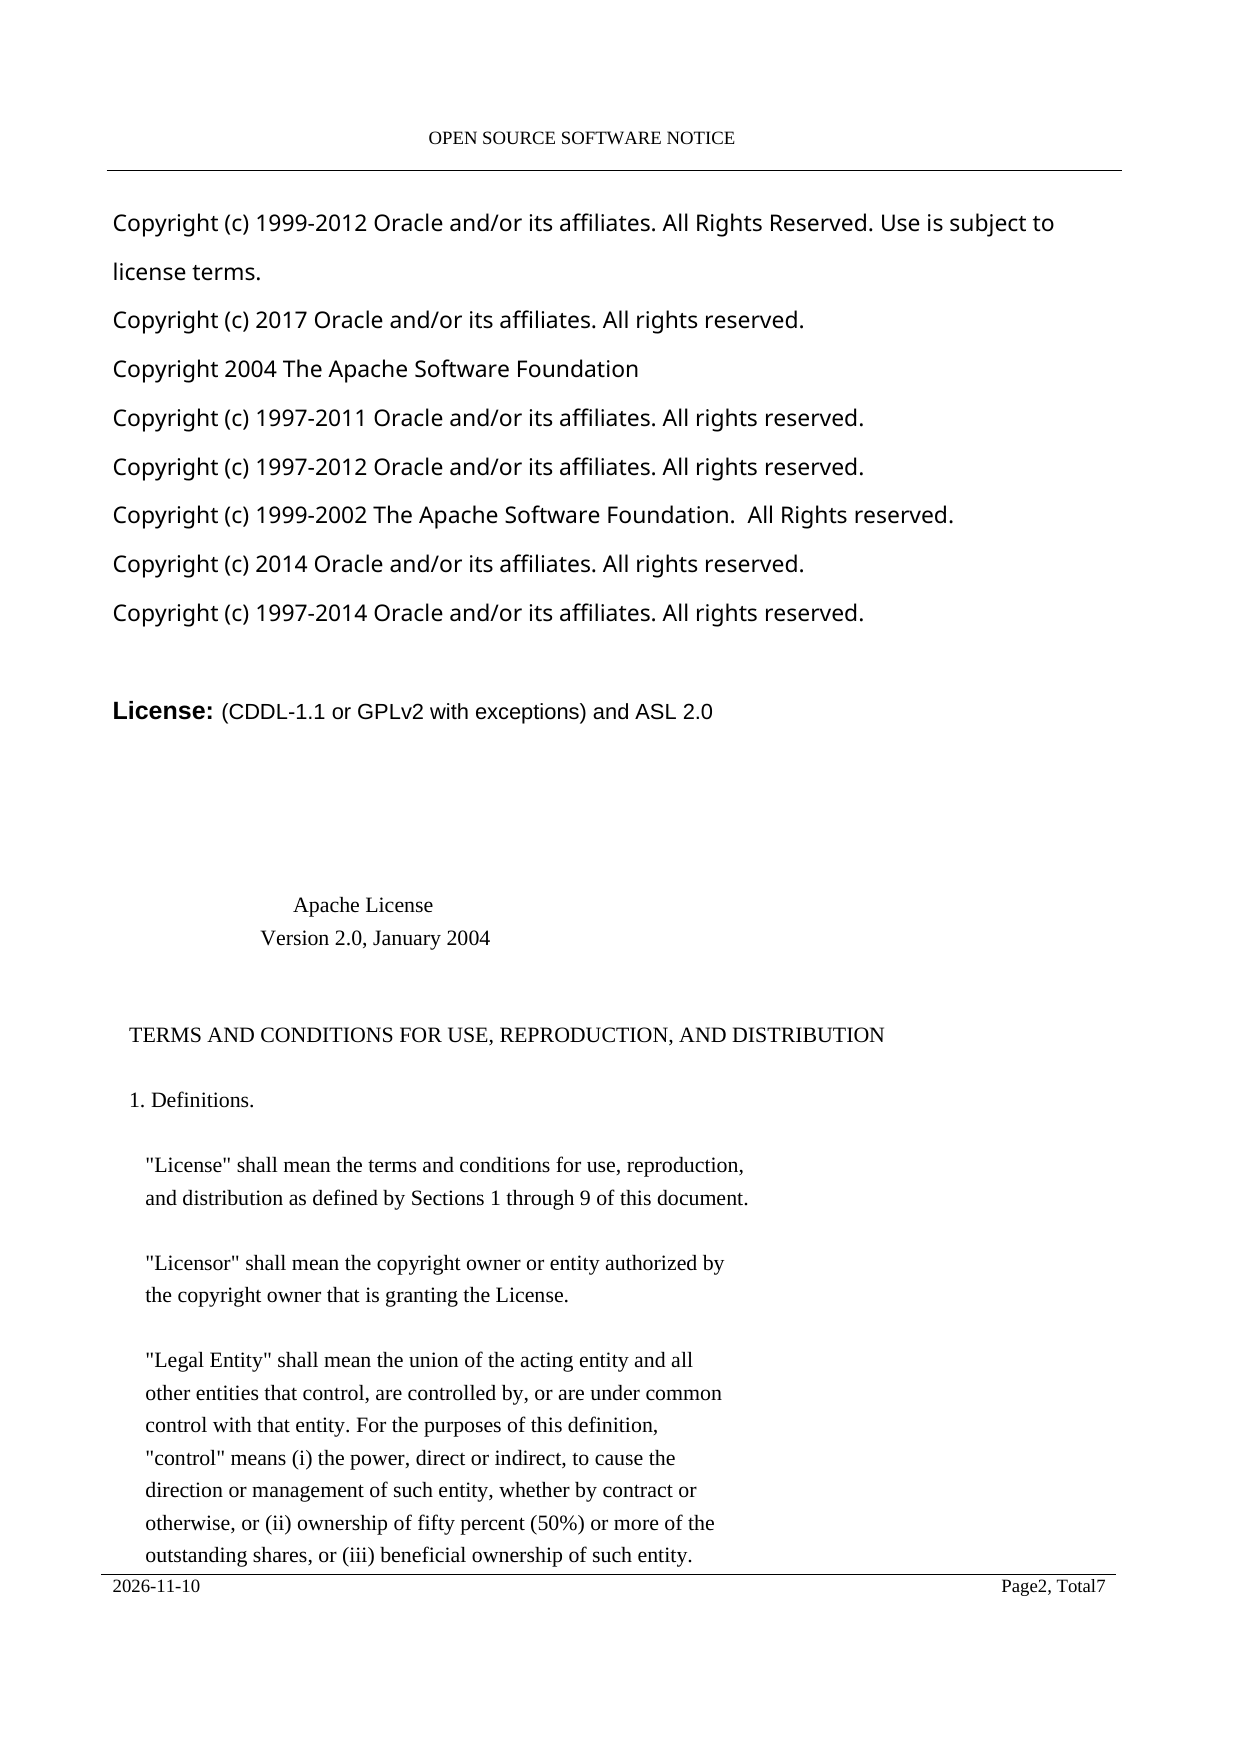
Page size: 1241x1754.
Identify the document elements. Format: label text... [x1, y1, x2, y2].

text License: (CDDL-1.1 or GPLv2 with exceptions) and ASL 2.0 [112, 694, 1128, 726]
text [112, 726, 1128, 1571]
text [112, 206, 1128, 678]
